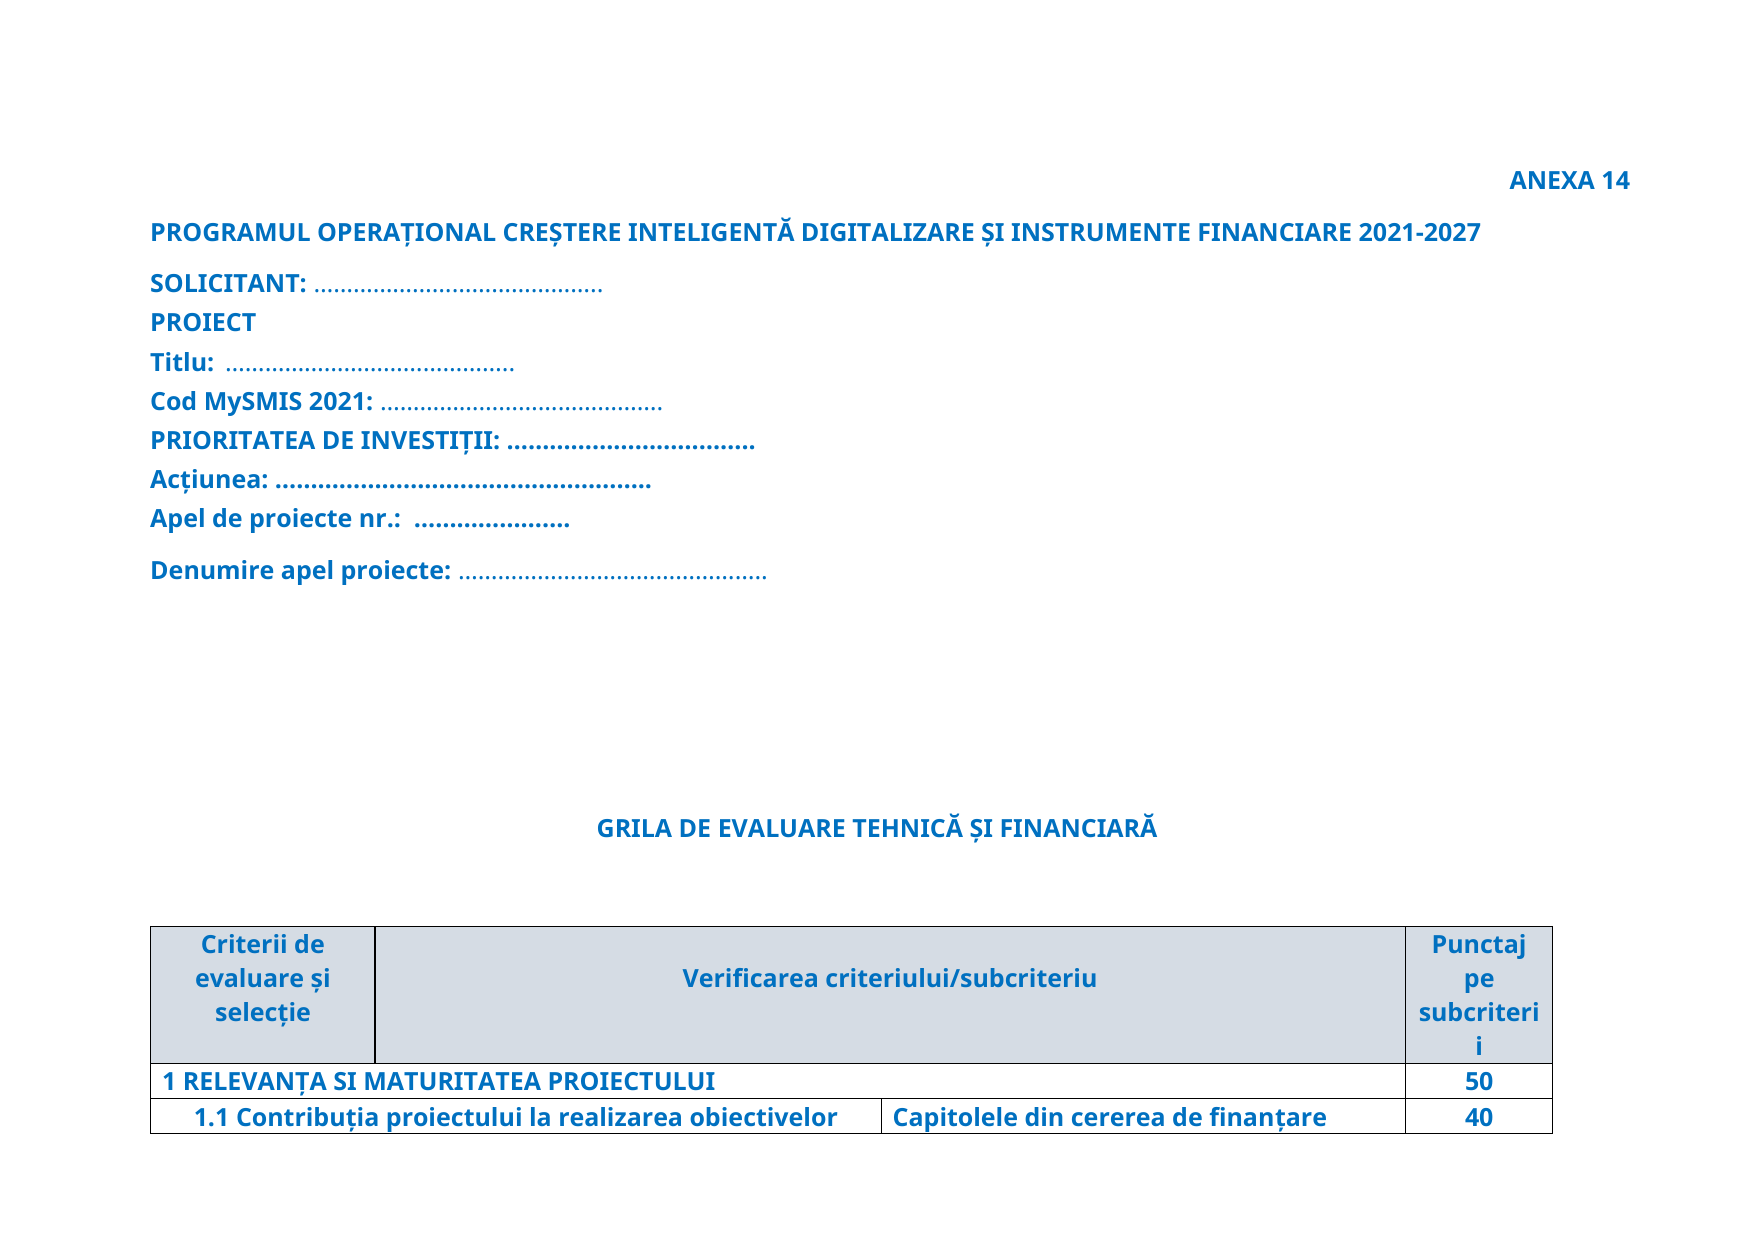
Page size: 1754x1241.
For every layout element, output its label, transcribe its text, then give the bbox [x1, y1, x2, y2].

text Denumire apel proiecte: ……………………………………….. [150, 552, 1604, 587]
text Titlu: …………………………………….. [150, 344, 1716, 378]
text GRILA DE EVALUARE TEHNICĂ ȘI FINANCIARĂ [150, 811, 1604, 845]
text Acţiunea: …………………………………………….. [150, 462, 1604, 496]
text Apel de proiecte nr.: …………………. [150, 501, 1604, 535]
table_header Punctaj pe subcriterii [1406, 927, 1552, 1063]
table_cell 50 [1406, 1064, 1552, 1098]
text PROIECT [150, 305, 1716, 339]
text SOLICITANT: …………………………………….. [150, 266, 1716, 300]
table_cell 40 [1406, 1099, 1552, 1133]
table_cell 1 RELEVANȚA SI MATURITATEA PROIECTULUI [151, 1064, 1405, 1098]
table_header Verificarea criteriului/subcriteriu [376, 927, 1405, 1063]
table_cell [151, 1099, 881, 1133]
text Cod MySMIS 2021: ……………………………………. [150, 383, 1716, 417]
text PRIORITATEA DE INVESTIȚII: …………………………….. [150, 422, 1716, 457]
table_header Criterii de evaluare și selecție [151, 927, 374, 1063]
text ANEXA 14 [150, 162, 1630, 197]
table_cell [882, 1099, 1405, 1133]
text PROGRAMUL OPERAȚIONAL CREȘTERE INTELIGENTĂ DIGITALIZARE ȘI INSTRUMENTE FINANCIARE 2021-2027 [150, 214, 1630, 248]
